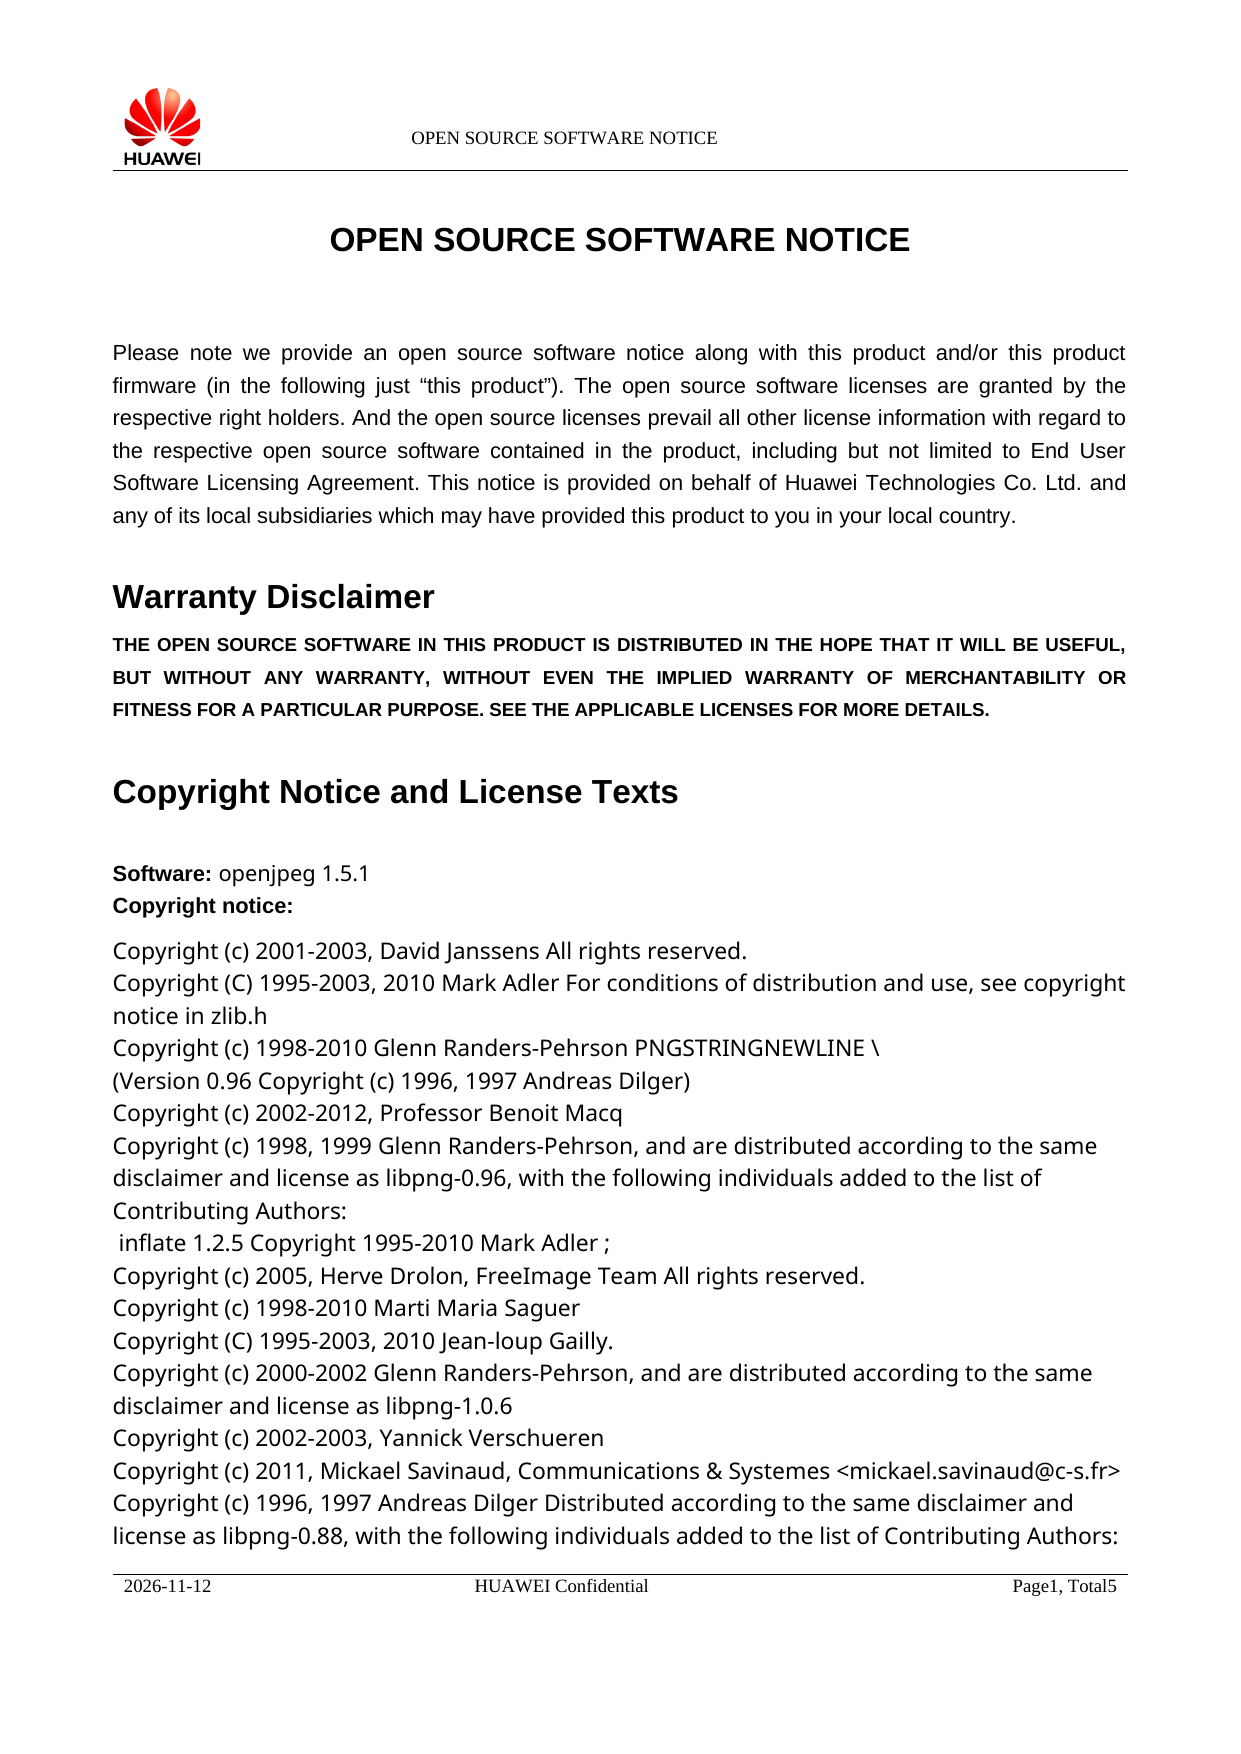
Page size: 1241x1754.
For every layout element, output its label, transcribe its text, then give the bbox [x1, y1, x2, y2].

text The open source software in this product is distributed in the hope that it will be useful, but WITHOUT ANY WARRANTY, without even the implied warranty of MERCHANTABILITY or FITNESS FOR A PARTICULAR PURPOSE. See the applicable licenses for more details. [112, 629, 1128, 726]
text Copyright Notice and License Texts [112, 759, 1128, 824]
text Copyright notice: [112, 889, 1128, 921]
text Warranty Disclaimer [112, 564, 1128, 629]
text OPEN SOURCE SOFTWARE NOTICE [112, 206, 1128, 271]
picture [124, 88, 201, 165]
text Please note we provide an open source software notice along with this product and/or this product firmware (in the following just “this product”). The open source software licenses are granted by the respective right holders. And the open source licenses prevail all other license information with regard to the respective open source software contained in the product, including but not limited to End User Software Licensing Agreement. This notice is provided on behalf of Huawei Technologies Co. Ltd. and any of its local subsidiaries which may have provided this product to you in your local country. [112, 336, 1128, 531]
title Software: openjpeg 1.5.1 [112, 856, 1128, 889]
